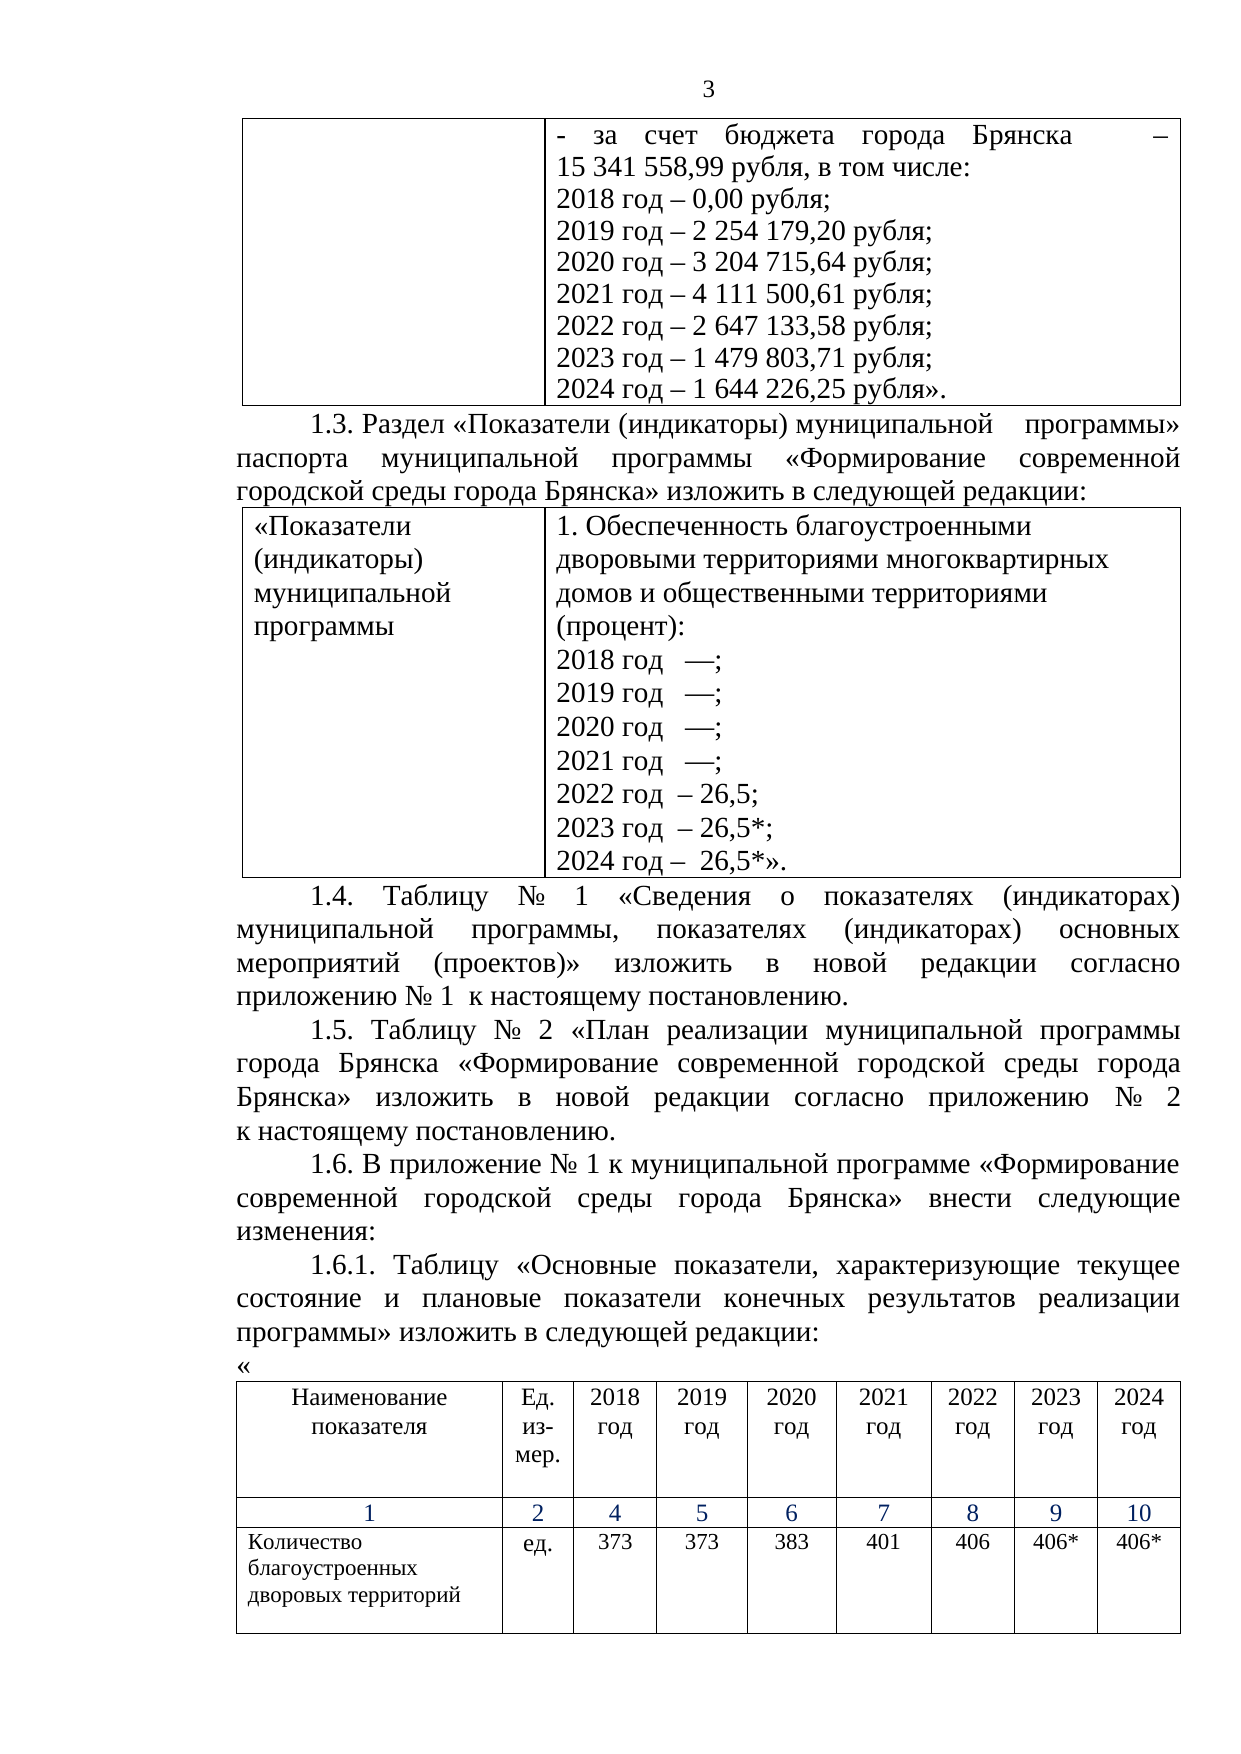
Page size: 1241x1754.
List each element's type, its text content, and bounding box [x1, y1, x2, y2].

table_cell 373 [574, 1528, 656, 1633]
table_cell 5 [657, 1498, 747, 1527]
table_cell 4 [574, 1498, 656, 1527]
table_header Ед. из-мер. [503, 1382, 573, 1497]
table_cell 6 [748, 1498, 836, 1527]
table_header 2019 год [657, 1382, 747, 1497]
table_cell 373 [657, 1528, 747, 1633]
table_header «Показатели (индикаторы) муниципальной программы [243, 508, 544, 877]
table_cell 10 [1098, 1498, 1180, 1527]
text 1.6. В приложение № 1 к муниципальной программе «Формирование современной городской среды города Брянска» внести следующие изменения: [236, 1146, 1181, 1247]
table_cell 406* [1098, 1528, 1180, 1633]
table_cell 383 [748, 1528, 836, 1633]
table_cell 406 [932, 1528, 1014, 1633]
table_header 2020 год [748, 1382, 836, 1497]
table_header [243, 119, 544, 405]
text 1.4. Таблицу № 1 «Сведения о показателях (индикаторах) муниципальной программы, показателях (индикаторах) основных мероприятий (проектов)» изложить в новой редакции согласно приложению № 1 к настоящему постановлению. [236, 878, 1181, 1012]
table_cell ед. [503, 1528, 573, 1633]
table_header 2024 год [1098, 1382, 1180, 1497]
table_cell 8 [932, 1498, 1014, 1527]
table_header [546, 119, 1180, 405]
table_header Наименование показателя [237, 1382, 502, 1497]
table_header 1. Обеспеченность благоустроенными дворовыми территориями многоквартирных домов и общественными территориями (процент): 2018 год —; 2019 год —; 2020 год —; 2021 год —; 2022 год – 26,5; 2023 год – 26,5*; 2024 год – 26,5*». [546, 508, 1180, 877]
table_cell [237, 1528, 502, 1633]
table_header 2022 год [932, 1382, 1014, 1497]
table_cell 1 [237, 1498, 502, 1527]
table_cell 406* [1015, 1528, 1097, 1633]
table_header 2021 год [837, 1382, 931, 1497]
table_cell 7 [837, 1498, 931, 1527]
table_header 2018 год [574, 1382, 656, 1497]
text « [236, 1347, 1181, 1381]
text 1.3. Раздел «Показатели (индикаторы) муниципальной программы» паспорта муниципальной программы «Формирование современной городской среды города Брянска» изложить в следующей редакции: [236, 406, 1181, 507]
text 1.5. Таблицу № 2 «План реализации муниципальной программы города Брянска «Формирование современной городской среды города Брянска» изложить в новой редакции согласно приложению № 2 к настоящему постановлению. [236, 1012, 1181, 1146]
table_cell 401 [837, 1528, 931, 1633]
table_cell 2 [503, 1498, 573, 1527]
text 1.6.1. Таблицу «Основные показатели, характеризующие текущее состояние и плановые показатели конечных результатов реализации программы» изложить в следующей редакции: [236, 1247, 1181, 1347]
table_header 2023 год [1015, 1382, 1097, 1497]
table_cell 9 [1015, 1498, 1097, 1527]
